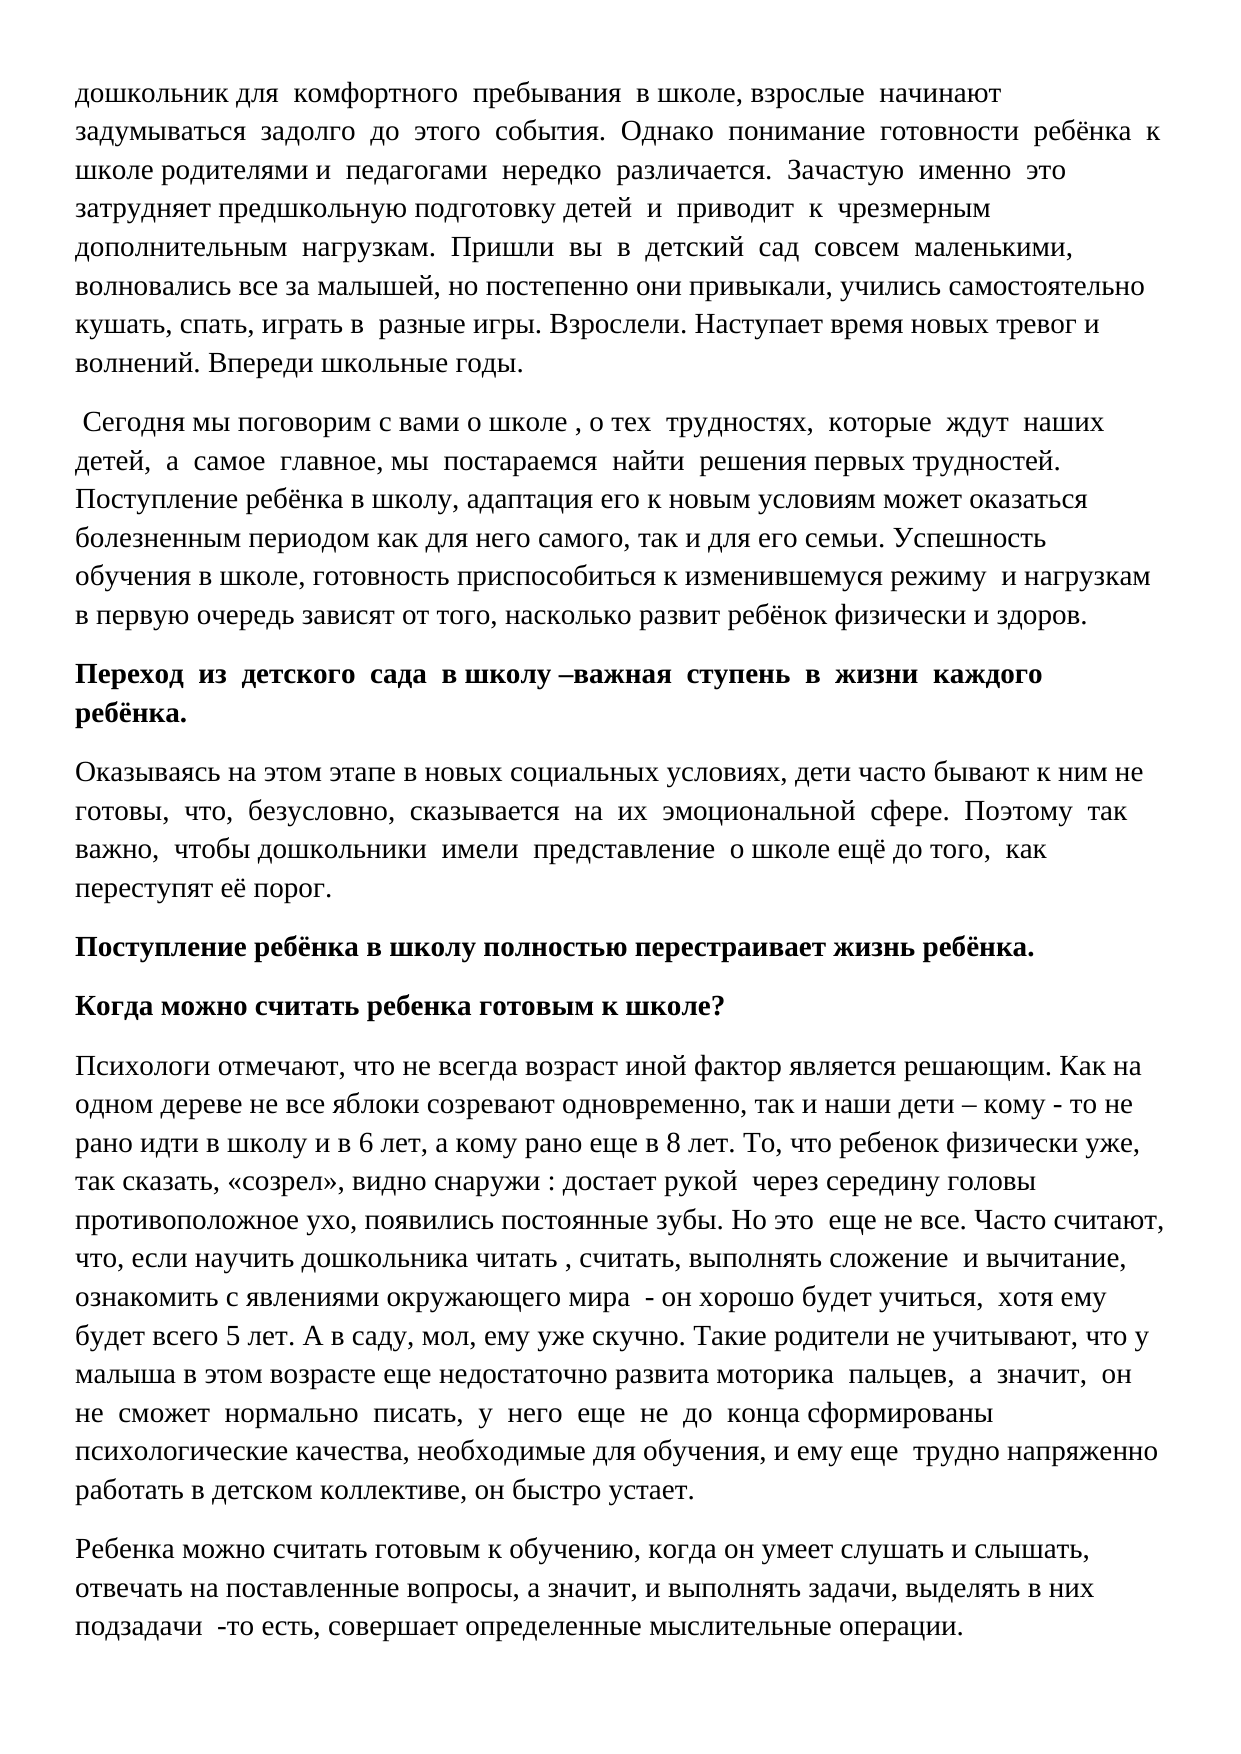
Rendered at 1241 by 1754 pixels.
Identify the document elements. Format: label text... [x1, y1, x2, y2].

text Ребенка можно считать готовым к обучению, когда он умеет слушать и слышать, отвечать на поставленные вопросы, а значит, и выполнять задачи, выделять в них подзадачи -то есть, совершает определенные мыслительные операции. [75, 1531, 1165, 1642]
text Переход из детского сада в школу –важная ступень в жизни каждого ребёнка. [75, 656, 1165, 728]
text Оказываясь на этом этапе в новых социальных условиях, дети часто бывают к ним не готовы, что, безусловно, сказывается на их эмоциональной сфере. Поэтому так важно, чтобы дошкольники имели представление о школе ещё до того, как переступят её порог. [75, 754, 1165, 903]
text Сегодня мы поговорим с вами о школе , о тех трудностях, которые ждут наших детей, а самое главное, мы постараемся найти решения первых трудностей. Поступление ребёнка в школу, адаптация его к новым условиям может оказаться болезненным периодом как для него самого, так и для его семьи. Успешность обучения в школе, готовность приспособиться к изменившемуся режиму и нагрузкам в первую очередь зависят от того, насколько развит ребёнок физически и здоров. [75, 404, 1165, 630]
text Психологи отмечают, что не всегда возраст иной фактор является решающим. Как на одном дереве не все яблоки созревают одновременно, так и наши дети – кому - то не рано идти в школу и в 6 лет, а кому рано еще в 8 лет. То, что ребенок физически уже, так сказать, «созрел», видно снаружи : достает рукой через середину головы противоположное ухо, появились постоянные зубы. Но это еще не все. Часто считают, что, если научить дошкольника читать , считать, выполнять сложение и вычитание, ознакомить с явлениями окружающего мира - он хорошо будет учиться, хотя ему будет всего 5 лет. А в саду, мол, ему уже скучно. Такие родители не учитывают, что у малыша в этом возрасте еще недостаточно развита моторика пальцев, а значит, он не сможет нормально писать, у него еще не до конца сформированы психологические качества, необходимые для обучения, и ему еще трудно напряженно работать в детском коллективе, он быстро устает. [75, 1048, 1165, 1505]
text Когда можно считать ребенка готовым к школе? [75, 988, 1165, 1022]
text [75, 75, 1165, 378]
text Поступление ребёнка в школу полностью перестраивает жизнь ребёнка. [75, 929, 1165, 963]
